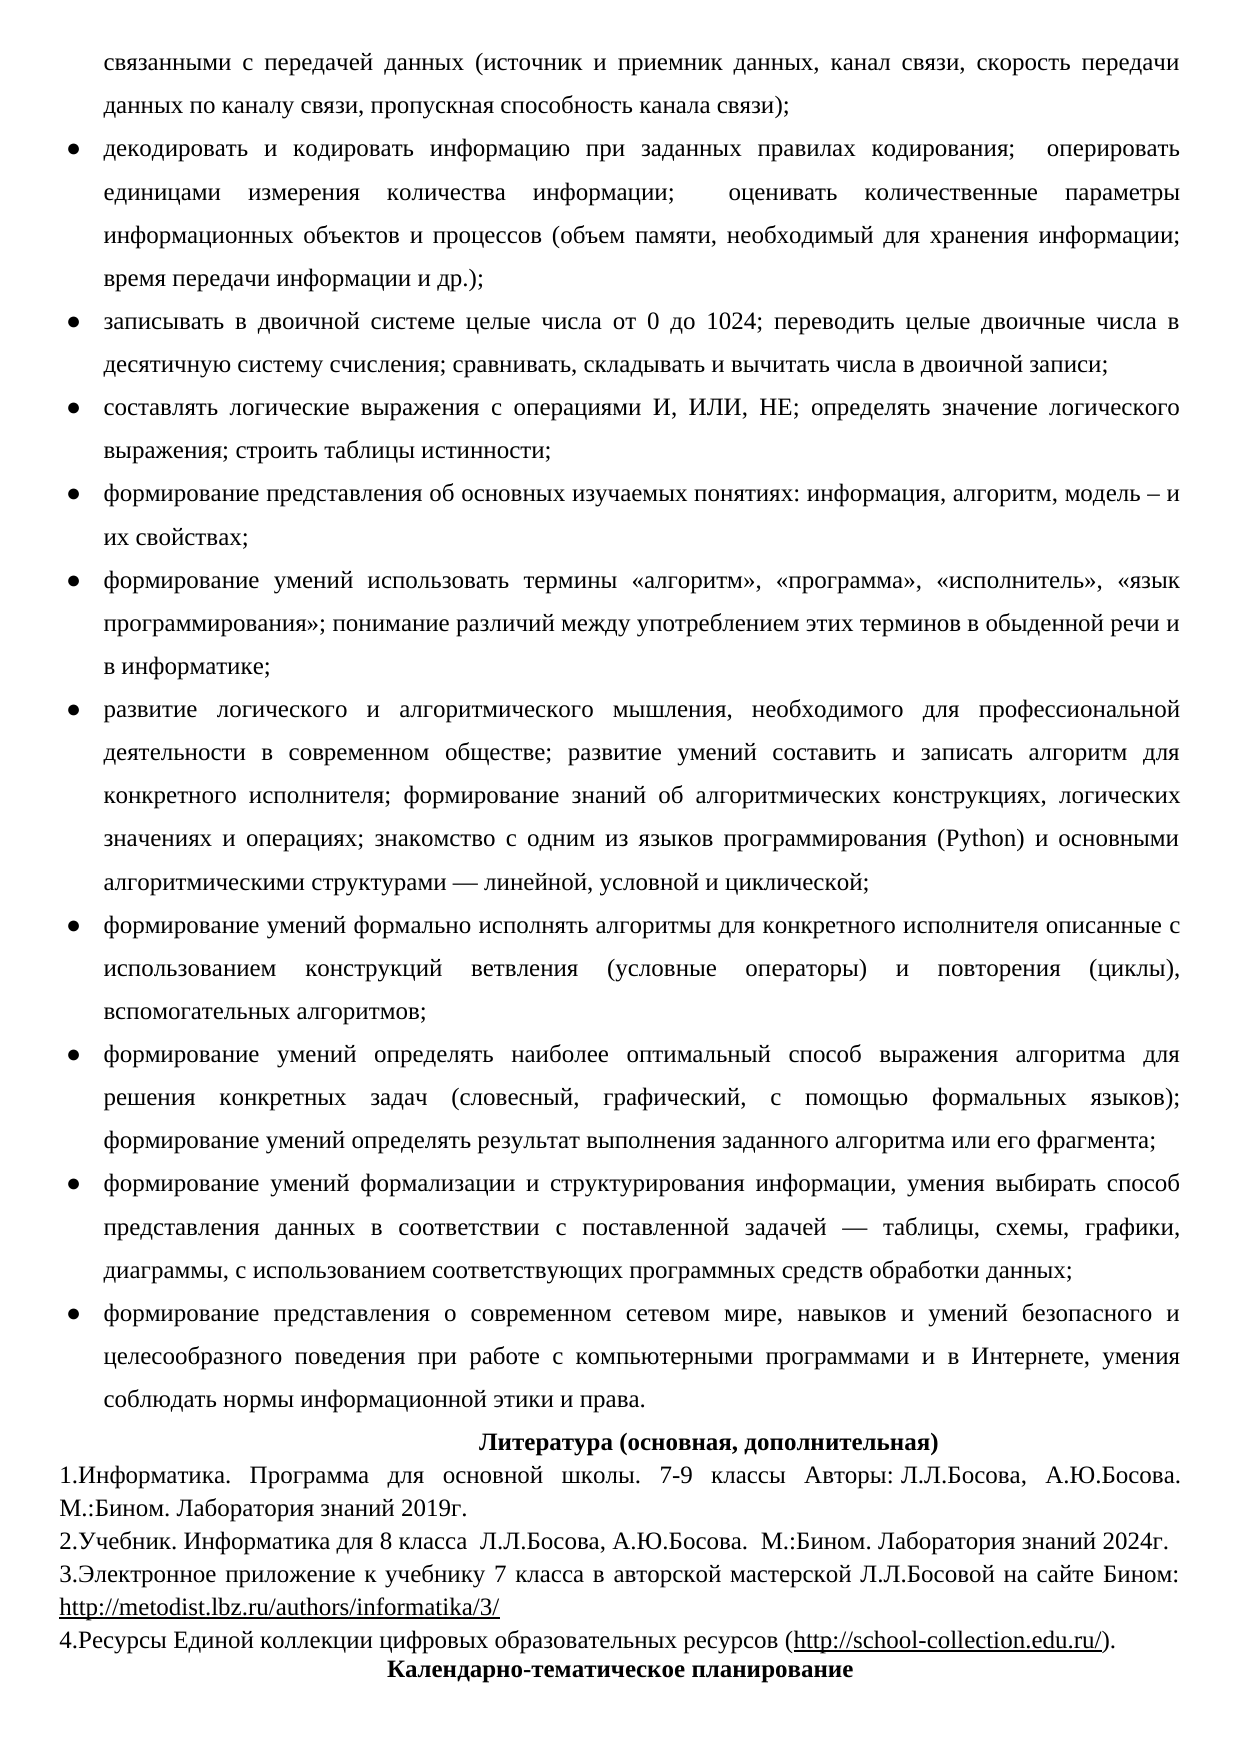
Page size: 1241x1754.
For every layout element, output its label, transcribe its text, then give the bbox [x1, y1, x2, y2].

list составлять логические выражения с операциями И, ИЛИ, НЕ; определять значение логического выражения; строить таблицы истинности; [66, 392, 1181, 464]
text 2.Учебник. Информатика для 8 класса Л.Л.Босова, А.Ю.Босова. М.:Бином. Лаборатория знаний 2024г. [761, 1526, 1181, 1555]
list записывать в двоичной системе целые числа от 0 до 1024; переводить целые двоичные числа в десятичную систему счисления; сравнивать, складывать и вычитать числа в двоичной записи; [66, 306, 1181, 378]
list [66, 47, 1181, 119]
list формирование умений определять наиболее оптимальный способ выражения алгоритма для решения конкретных задач (словесный, графический, с помощью формальных языков); формирование умений определять результат выполнения заданного алгоритма или его фрагмента; [66, 1039, 1181, 1154]
text 4.Ресурсы Единой коллекции цифровых образовательных ресурсов (http://school-collection.edu.ru/). [59, 1625, 1181, 1654]
text 1.Информатика. Программа для основной школы. 7-9 классы Авторы: Л.Л.Босова, А.Ю.Босова. М.:Бином. Лаборатория знаний 2019г. [59, 1460, 1181, 1522]
subtitle Литература (основная, дополнительная) [162, 1427, 1181, 1456]
list развитие логического и алгоритмического мышления, необходимого для профессиональной деятельности в современном обществе; развитие умений составить и записать алгоритм для конкретного исполнителя; формирование знаний об алгоритмических конструкциях, логических значениях и операциях; знакомство с одним из языков программирования (Python) и основными алгоритмическими структурами — линейной, условной и циклической; [66, 694, 1181, 895]
list формирование представления об основных изучаемых понятиях: информация, алгоритм, модель – и их свойствах; [66, 478, 1181, 550]
text Календарно-тематическое планирование [59, 1654, 1181, 1683]
list декодировать и кодировать информацию при заданных правилах кодирования; оперировать единицами измерения количества информации; оценивать количественные параметры информационных объектов и процессов (объем памяти, необходимый для хранения информации; время передачи информации и др.); [66, 133, 1181, 292]
list формирование умений формально исполнять алгоритмы для конкретного исполнителя описанные с использованием конструкций ветвления (условные операторы) и повторения (циклы), вспомогательных алгоритмов; [66, 910, 1181, 1025]
list формирование умений использовать термины «алгоритм», «программа», «исполнитель», «язык программирования»; понимание различий между употреблением этих терминов в обыденной речи и в информатике; [66, 565, 1181, 680]
list формирование представления о современном сетевом мире, навыков и умений безопасного и целесообразного поведения при работе с компьютерными программами и в Интернете, умения соблюдать нормы информационной этики и права. [66, 1298, 1181, 1413]
text 3.Электронное приложение к учебнику 7 класса в авторской мастерской Л.Л.Босовой на сайте Бином: http://metodist.lbz.ru/authors/informatika/3/ [59, 1588, 1181, 1621]
list формирование умений формализации и структурирования информации, умения выбирать способ представления данных в соответствии с поставленной задачей — таблицы, схемы, графики, диаграммы, с использованием соответствующих программных средств обработки данных; [66, 1168, 1181, 1283]
text 2.Учебник. Информатика для 8 класса Л.Л.Босова, А.Ю.Босова. М.:Бином. Лаборатория знаний 2024г. [59, 1526, 474, 1555]
